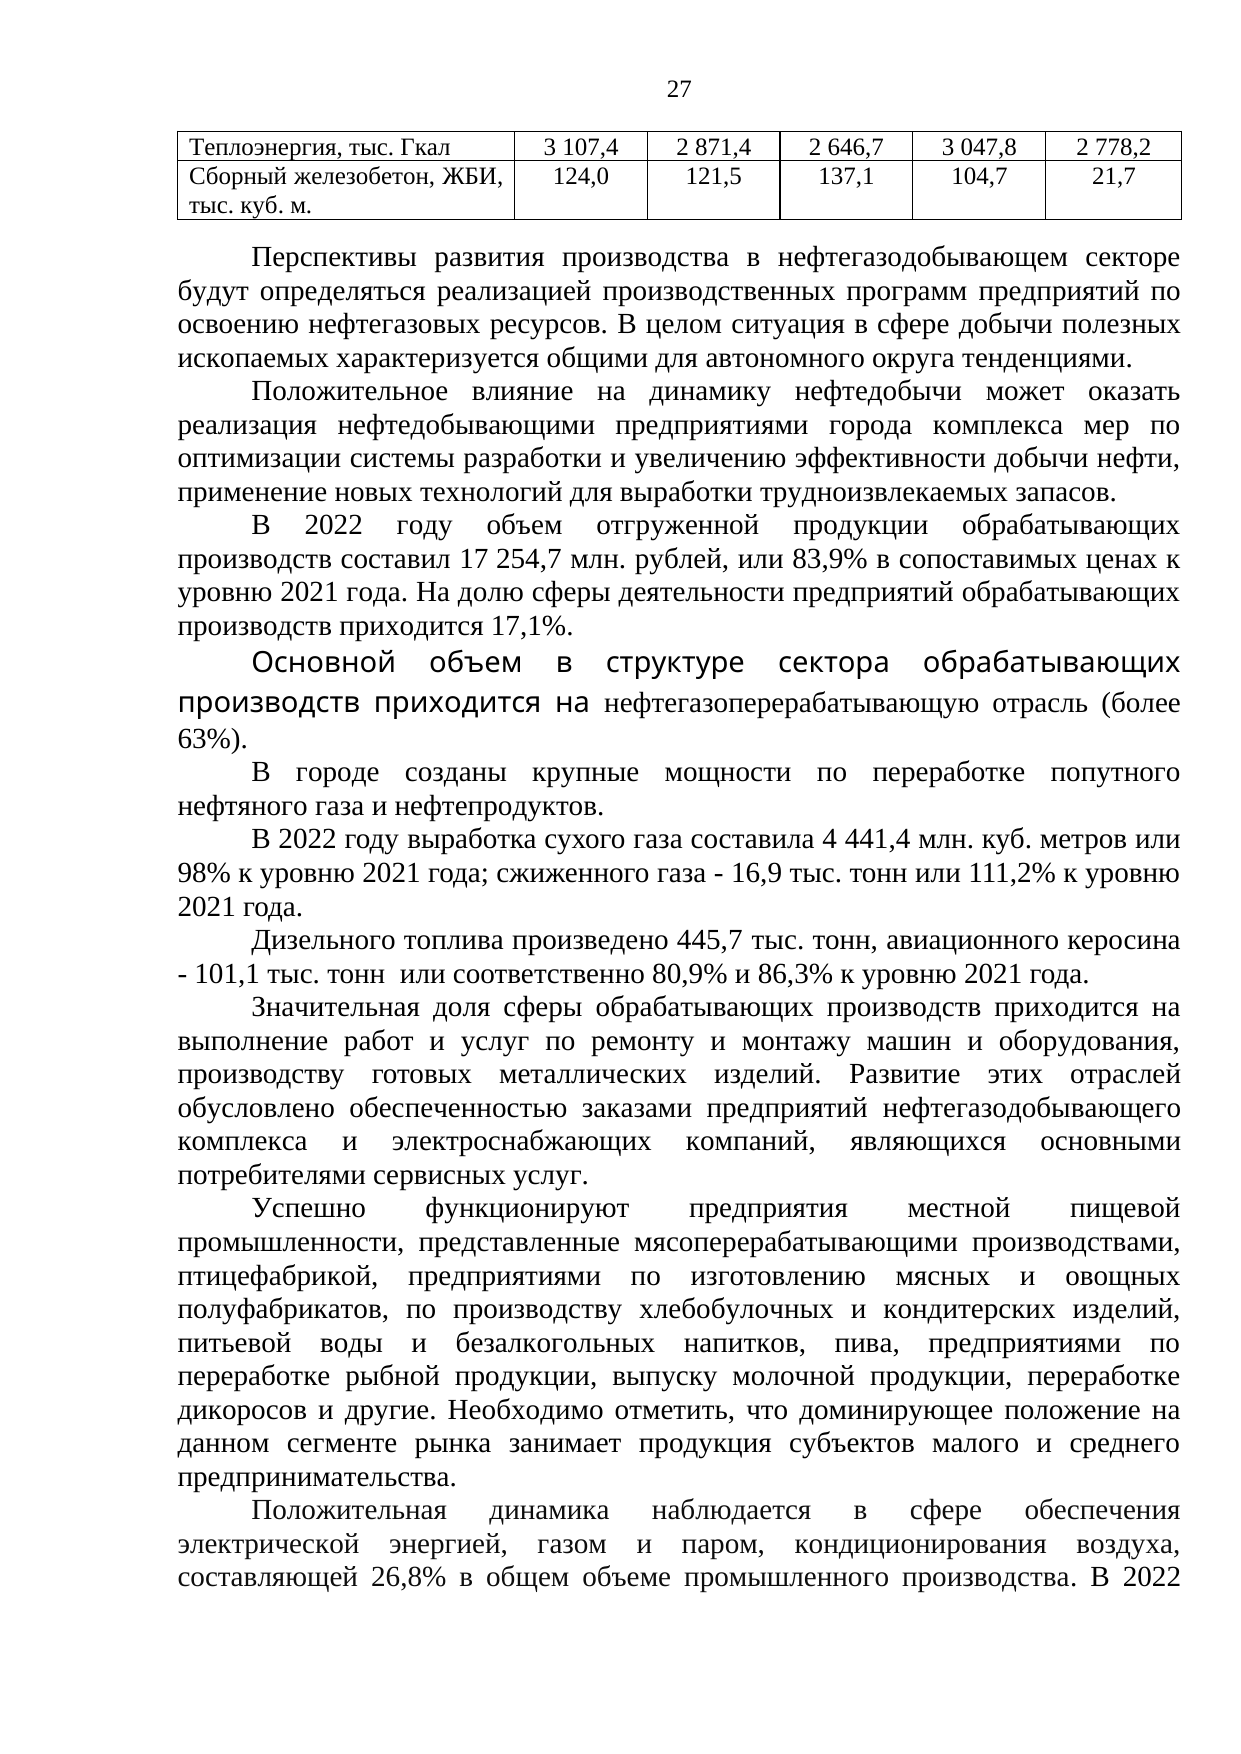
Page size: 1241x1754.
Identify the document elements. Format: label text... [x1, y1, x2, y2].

table_cell Сборный железобетон, ЖБИ, тыс. куб. м. [178, 161, 514, 219]
table_cell 124,0 [515, 161, 647, 219]
table_cell 104,7 [913, 161, 1045, 219]
text В 2022 году выработка сухого газа составила 4 441,4 млн. куб. метров или 98% к уровню 2021 года; сжиженного газа - 16,9 тыс. тонн или 111,2% к уровню 2021 года. [177, 822, 1181, 922]
text Значительная доля сферы обрабатывающих производств приходится на выполнение работ и услуг по ремонту и монтажу машин и оборудования, производству готовых металлических изделий. Развитие этих отраслей обусловлено обеспеченностью заказами предприятий нефтегазодобывающего комплекса и электроснабжающих компаний, являющихся основными потребителями сервисных услуг. [177, 989, 1181, 1191]
text В городе созданы крупные мощности по переработке попутного нефтяного газа и нефтепродуктов. [177, 754, 1181, 822]
text Успешно функционируют предприятия местной пищевой промышленности, представленные мясоперерабатывающими производствами, птицефабрикой, предприятиями по изготовлению мясных и овощных полуфабрикатов, по производству хлебобулочных и кондитерских изделий, питьевой воды и безалкогольных напитков, пива, предприятиями по переработке рыбной продукции, выпуску молочной продукции, переработке дикоросов и другие. Необходимо отметить, что доминирующее положение на данном сегменте рынка занимает продукция субъектов малого и среднего предпринимательства. [177, 1191, 1181, 1492]
table_cell 2 646,7 [781, 132, 912, 160]
table_cell 3 047,8 [913, 132, 1045, 160]
text Положительное влияние на динамику нефтедобычи может оказать реализация нефтедобывающими предприятиями города комплекса мер по оптимизации системы разработки и увеличению эффективности добычи нефти, применение новых технологий для выработки трудноизвлекаемых запасов. [177, 373, 1181, 507]
text В 2022 году объем отгруженной продукции обрабатывающих производств составил 17 254,7 млн. рублей, или 83,9% в сопоставимых ценах к уровню 2021 года. На долю сферы деятельности предприятий обрабатывающих производств приходится 17,1%. [177, 507, 1181, 642]
table_cell 121,5 [648, 161, 779, 219]
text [177, 1492, 1181, 1593]
table_cell 2 871,4 [648, 132, 779, 160]
text Перспективы развития производства в нефтегазодобывающем секторе будут определяться реализацией производственных программ предприятий по освоению нефтегазовых ресурсов. В целом ситуация в сфере добычи полезных ископаемых характеризуется общими для автономного округа тенденциями. [177, 239, 1181, 373]
text Дизельного топлива произведено 445,7 тыс. тонн, авиационного керосина - 101,1 тыс. тонн или соответственно 80,9% и 86,3% к уровню 2021 года. [177, 922, 1181, 989]
table_cell Теплоэнергия, тыс. Гкал [178, 132, 514, 160]
table_cell 137,1 [781, 161, 912, 219]
table_cell 2 778,2 [1046, 132, 1181, 160]
text Основной объем в структуре сектора обрабатывающих производств приходится на нефтегазоперерабатывающую отрасль (более 63%). [177, 642, 1181, 754]
table_cell 21,7 [1046, 161, 1181, 219]
table_cell 3 107,4 [515, 132, 647, 160]
